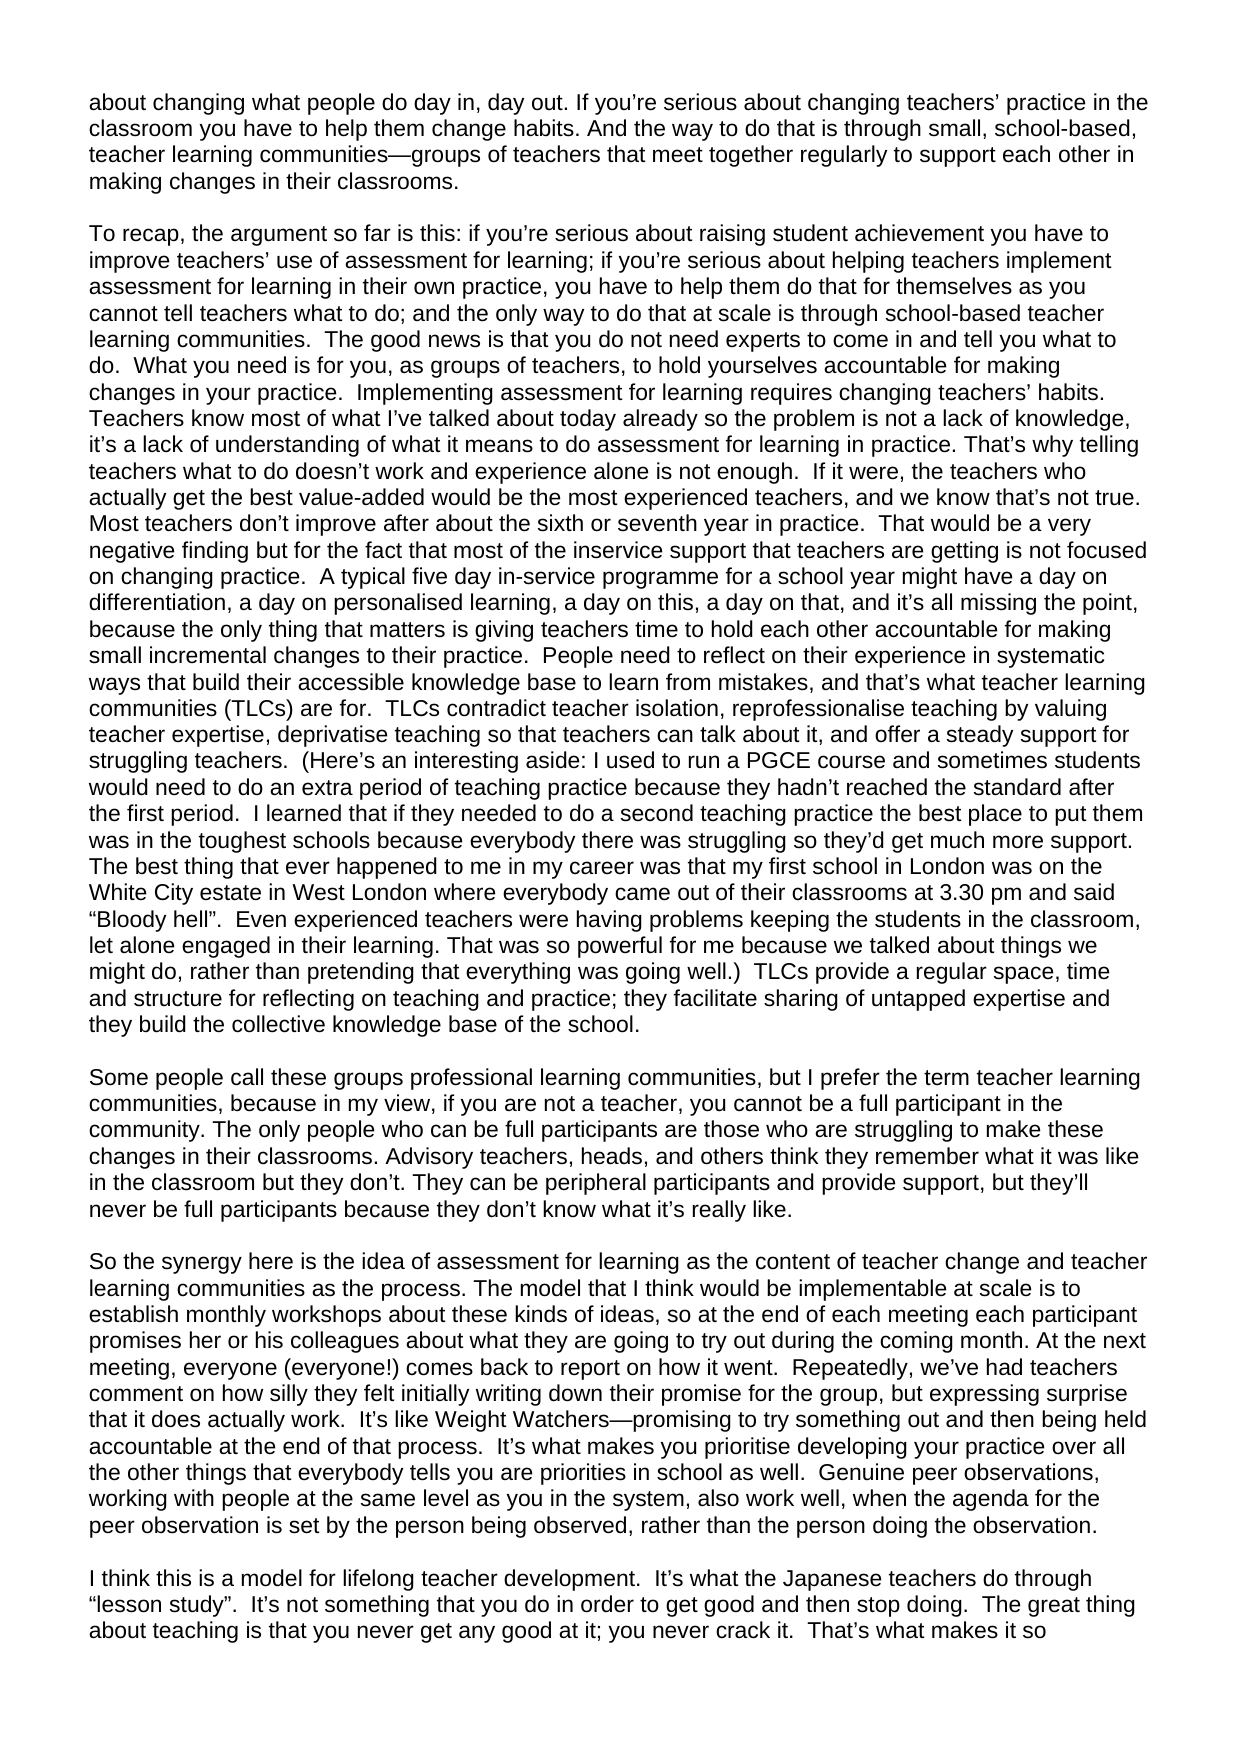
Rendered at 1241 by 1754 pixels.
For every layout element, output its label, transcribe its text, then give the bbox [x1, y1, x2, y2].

text To recap, the argument so far is this: if you’re serious about raising student achievement you have to improve teachers’ use of assessment for learning; if you’re serious about helping teachers implement assessment for learning in their own practice, you have to help them do that for themselves as you cannot tell teachers what to do; and the only way to do that at scale is through school-based teacher learning communities. The good news is that you do not need experts to come in and tell you what to do. What you need is for you, as groups of teachers, to hold yourselves accountable for making changes in your practice. Implementing assessment for learning requires changing teachers’ habits. Teachers know most of what I’ve talked about today already so the problem is not a lack of knowledge, it’s a lack of understanding of what it means to do assessment for learning in practice. That’s why telling teachers what to do doesn’t work and experience alone is not enough. If it were, the teachers who actually get the best value-added would be the most experienced teachers, and we know that’s not true. Most teachers don’t improve after about the sixth or seventh year in practice. That would be a very negative finding but for the fact that most of the inservice support that teachers are getting is not focused on changing practice. A typical five day in-service programme for a school year might have a day on differentiation, a day on personalised learning, a day on this, a day on that, and it’s all missing the point, because the only thing that matters is giving teachers time to hold each other accountable for making small incremental changes to their practice. People need to reflect on their experience in systematic ways that build their accessible knowledge base to learn from mistakes, and that’s what teacher learning communities (TLCs) are for. TLCs contradict teacher isolation, reprofessionalise teaching by valuing teacher expertise, deprivatise teaching so that teachers can talk about it, and offer a steady support for struggling teachers. (Here’s an interesting aside: I used to run a PGCE course and sometimes students would need to do an extra period of teaching practice because they hadn’t reached the standard after the first period. I learned that if they needed to do a second teaching practice the best place to put them was in the toughest schools because everybody there was struggling so they’d get much more support. The best thing that ever happened to me in my career was that my first school in London was on the White City estate in West London where everybody came out of their classrooms at 3.30 pm and said “Bloody hell”. Even experienced teachers were having problems keeping the students in the classroom, let alone engaged in their learning. That was so powerful for me because we talked about things we might do, rather than pretending that everything was going well.) TLCs provide a regular space, time and structure for reflecting on teaching and practice; they facilitate sharing of untapped expertise and they build the collective knowledge base of the school. [89, 220, 1152, 1037]
text So the synergy here is the idea of assessment for learning as the content of teacher change and teacher learning communities as the process. The model that I think would be implementable at scale is to establish monthly workshops about these kinds of ideas, so at the end of each meeting each participant promises her or his colleagues about what they are going to try out during the coming month. At the next meeting, everyone (everyone!) comes back to report on how it went. Repeatedly, we’ve had teachers comment on how silly they felt initially writing down their promise for the group, but expressing surprise that it does actually work. It’s like Weight Watchers—promising to try something out and then being held accountable at the end of that process. It’s what makes you prioritise developing your practice over all the other things that everybody tells you are priorities in school as well. Genuine peer observations, working with people at the same level as you in the system, also work well, when the agenda for the peer observation is set by the person being observed, rather than the person doing the observation. [89, 1248, 1152, 1538]
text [89, 1564, 1152, 1643]
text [89, 89, 1152, 194]
text Some people call these groups professional learning communities, but I prefer the term teacher learning communities, because in my view, if you are not a teacher, you cannot be a full participant in the community. The only people who can be full participants are those who are struggling to make these changes in their classrooms. Advisory teachers, heads, and others think they remember what it was like in the classroom but they don’t. They can be peripheral participants and provide support, but they’ll never be full participants because they don’t know what it’s really like. [89, 1064, 1152, 1222]
